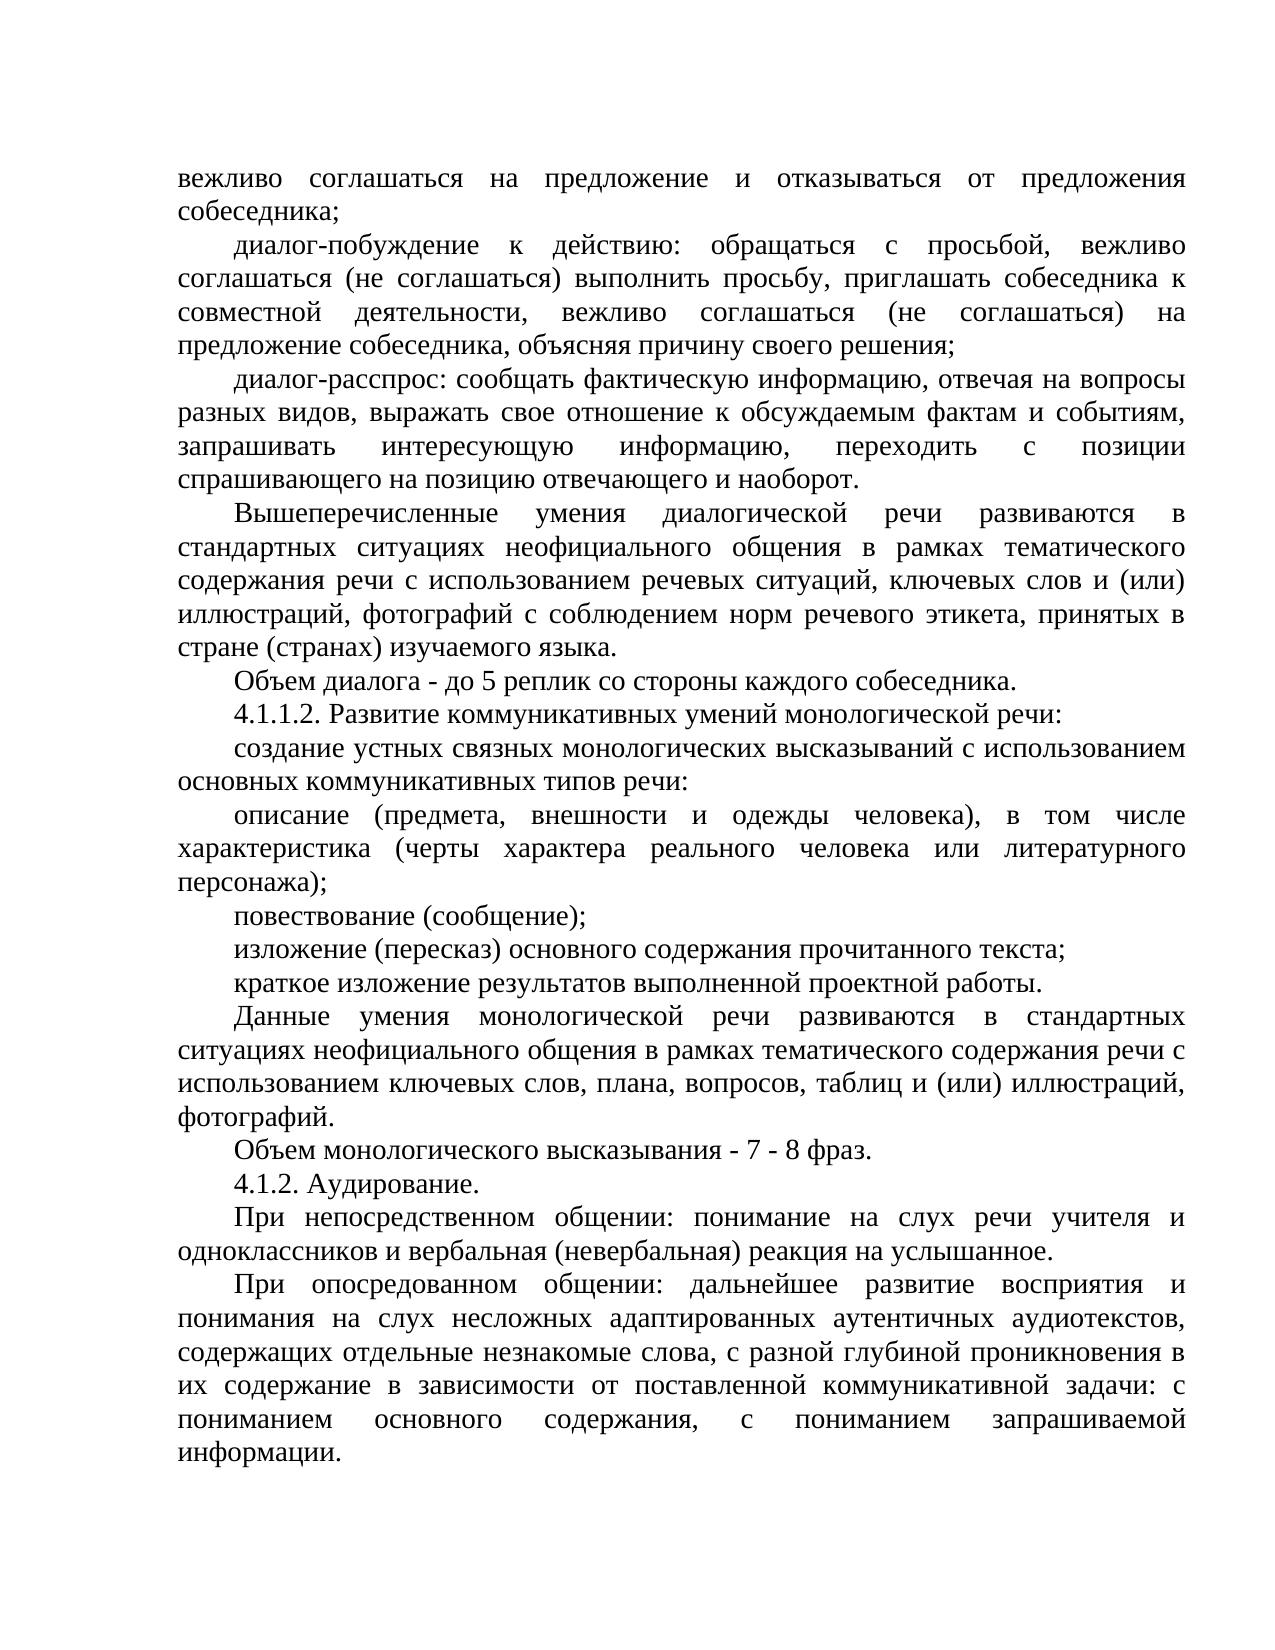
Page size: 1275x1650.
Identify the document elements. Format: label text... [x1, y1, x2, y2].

text При опосредованном общении: дальнейшее развитие восприятия и понимания на слух несложных адаптированных аутентичных аудиотекстов, содержащих отдельные незнакомые слова, с разной глубиной проникновения в их содержание в зависимости от поставленной коммуникативной задачи: с пониманием основного содержания, с пониманием запрашиваемой информации. [177, 1267, 1186, 1468]
text Данные умения монологической речи развиваются в стандартных ситуациях неофициального общения в рамках тематического содержания речи с использованием ключевых слов, плана, вопросов, таблиц и (или) иллюстраций, фотографий. [177, 998, 1186, 1132]
text описание (предмета, внешности и одежды человека), в том числе характеристика (черты характера реального человека или литературного персонажа); [177, 797, 1186, 898]
text 4.1.1.2. Развитие коммуникативных умений монологической речи: [177, 696, 1186, 730]
text диалог-побуждение к действию: обращаться с просьбой, вежливо соглашаться (не соглашаться) выполнить просьбу, приглашать собеседника к совместной деятельности, вежливо соглашаться (не соглашаться) на предложение собеседника, объясняя причину своего решения; [177, 227, 1186, 361]
text 4.1.2. Аудирование. [177, 1166, 1186, 1199]
text краткое изложение результатов выполненной проектной работы. [177, 965, 1186, 998]
text Объем монологического высказывания - 7 - 8 фраз. [177, 1132, 1186, 1166]
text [177, 160, 1186, 227]
text создание устных связных монологических высказываний с использованием основных коммуникативных типов речи: [177, 730, 1186, 797]
text Вышеперечисленные умения диалогической речи развиваются в стандартных ситуациях неофициального общения в рамках тематического содержания речи с использованием речевых ситуаций, ключевых слов и (или) иллюстраций, фотографий с соблюдением норм речевого этикета, принятых в стране (странах) изучаемого языка. [177, 495, 1186, 663]
text При непосредственном общении: понимание на слух речи учителя и одноклассников и вербальная (невербальная) реакция на услышанное. [177, 1199, 1186, 1267]
text Объем диалога - до 5 реплик со стороны каждого собеседника. [177, 663, 1186, 696]
text повествование (сообщение); [177, 898, 1186, 931]
text диалог-расспрос: сообщать фактическую информацию, отвечая на вопросы разных видов, выражать свое отношение к обсуждаемым фактам и событиям, запрашивать интересующую информацию, переходить с позиции спрашивающего на позицию отвечающего и наоборот. [177, 361, 1186, 495]
text изложение (пересказ) основного содержания прочитанного текста; [177, 931, 1186, 965]
